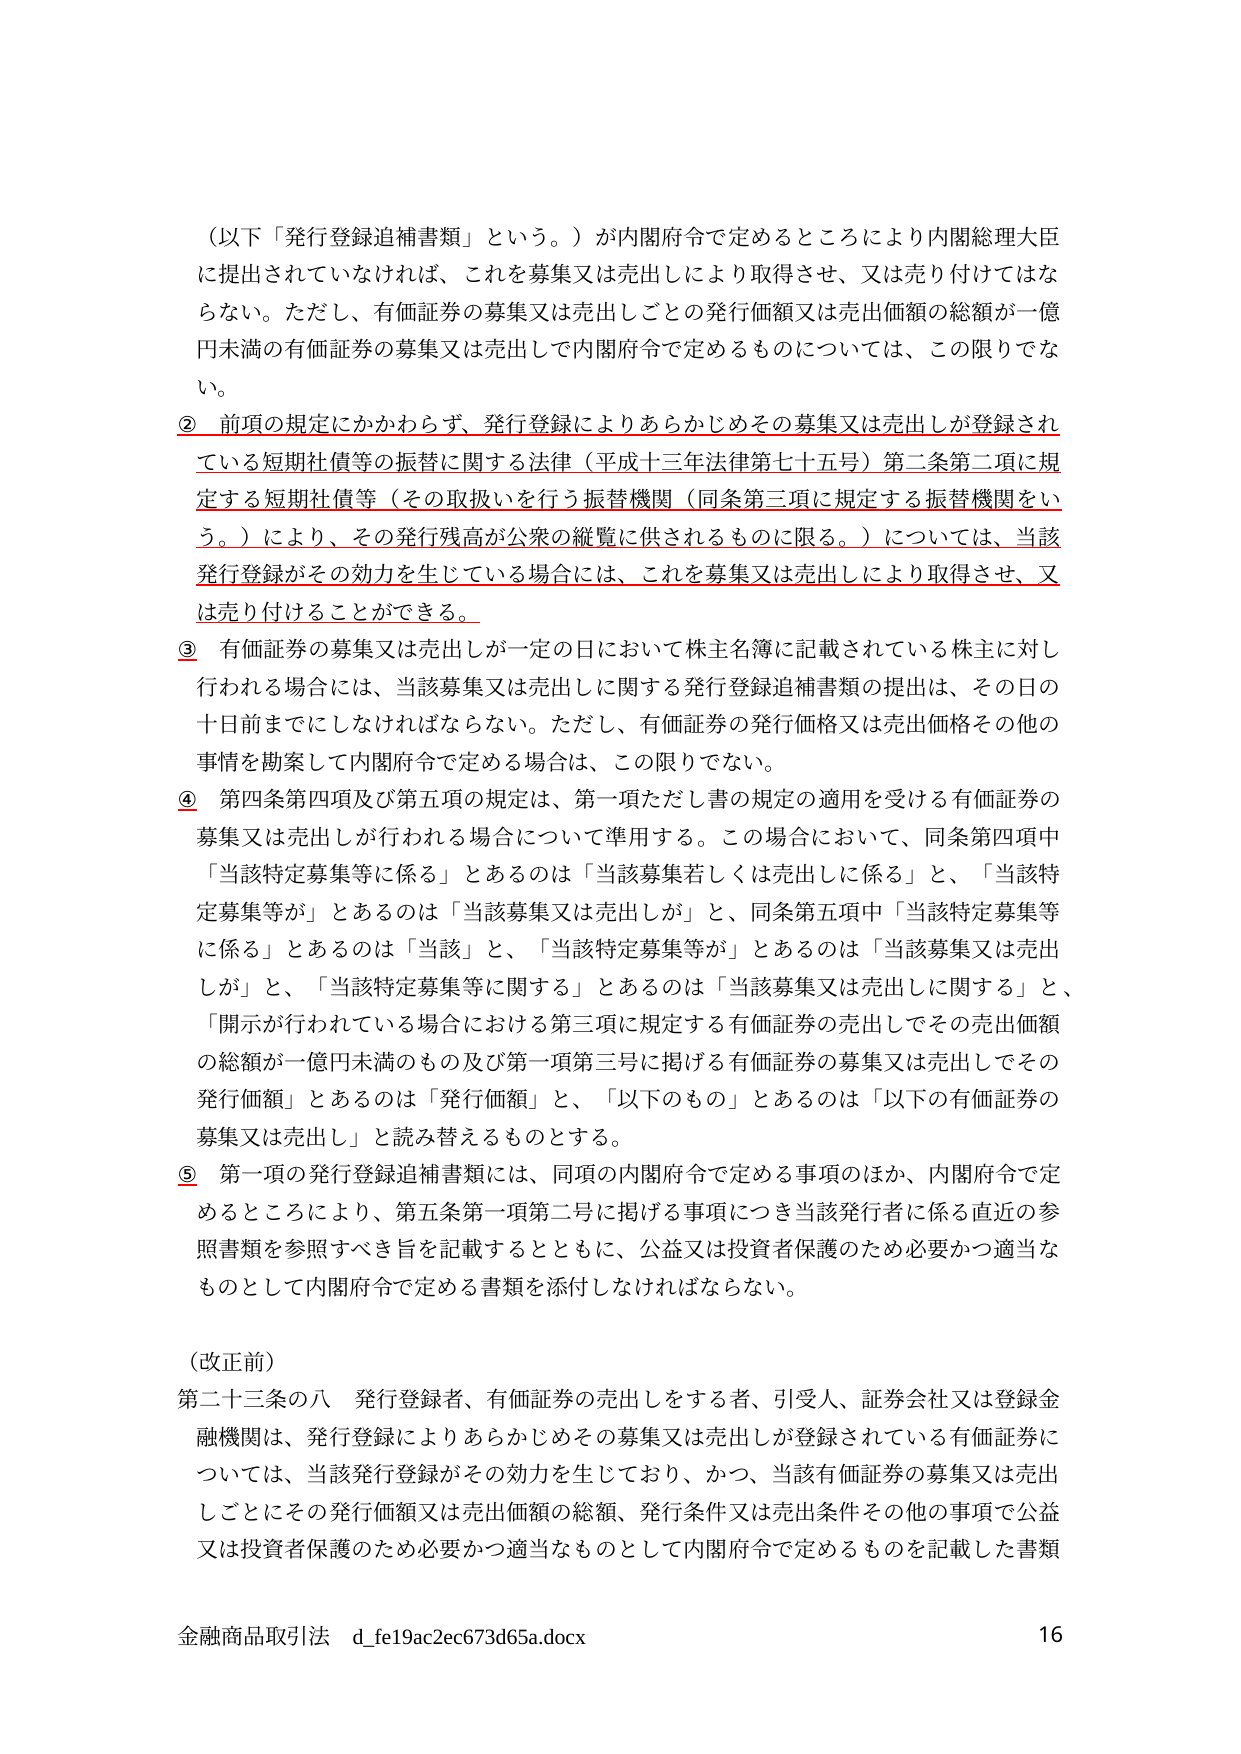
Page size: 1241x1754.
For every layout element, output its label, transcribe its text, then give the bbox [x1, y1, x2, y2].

text （改正前） [177, 1342, 1063, 1379]
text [177, 217, 1063, 404]
text ⑤ 第一項の発行登録追補書類には、同項の内閣府令で定める事項のほか、内閣府令で定めるところにより、第五条第一項第二号に掲げる事項につき当該発行者に係る直近の参照書類を参照すべき旨を記載するとともに、公益又は投資者保護のため必要かつ適当なものとして内閣府令で定める書類を添付しなければならない。 [177, 1154, 1063, 1304]
text ③ 有価証券の募集又は売出しが一定の日において株主名簿に記載されている株主に対し行われる場合には、当該募集又は売出しに関する発行登録追補書類の提出は、その日の十日前までにしなければならない。ただし、有価証券の発行価格又は売出価格その他の事情を勘案して内閣府令で定める場合は、この限りでない。 [177, 629, 1063, 779]
text ② 前項の規定にかかわらず、発行登録によりあらかじめその募集又は売出しが登録されている短期社債等の振替に関する法律（平成十三年法律第七十五号）第二条第二項に規定する短期社債等（その取扱いを行う振替機関（同条第三項に規定する振替機関をいう。）により、その発行残高が公衆の縦覧に供されるものに限る。）については、当該発行登録がその効力を生じている場合には、これを募集又は売出しにより取得させ、又は売り付けることができる。 [177, 404, 1063, 629]
text ④ 第四条第四項及び第五項の規定は、第一項ただし書の規定の適用を受ける有価証券の募集又は売出しが行われる場合について準用する。この場合において、同条第四項中「当該特定募集等に係る」とあるのは「当該募集若しくは売出しに係る」と、「当該特定募集等が」とあるのは「当該募集又は売出しが」と、同条第五項中「当該特定募集等に係る」とあるのは「当該」と、「当該特定募集等が」とあるのは「当該募集又は売出しが」と、「当該特定募集等に関する」とあるのは「当該募集又は売出しに関する」と、「開示が行われている場合における第三項に規定する有価証券の売出しでその売出価額の総額が一億円未満のもの及び第一項第三号に掲げる有価証券の募集又は売出しでその発行価額」とあるのは「発行価額」と、「以下のもの」とあるのは「以下の有価証券の募集又は売出し」と読み替えるものとする。 [177, 779, 1063, 1154]
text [177, 1379, 1063, 1567]
